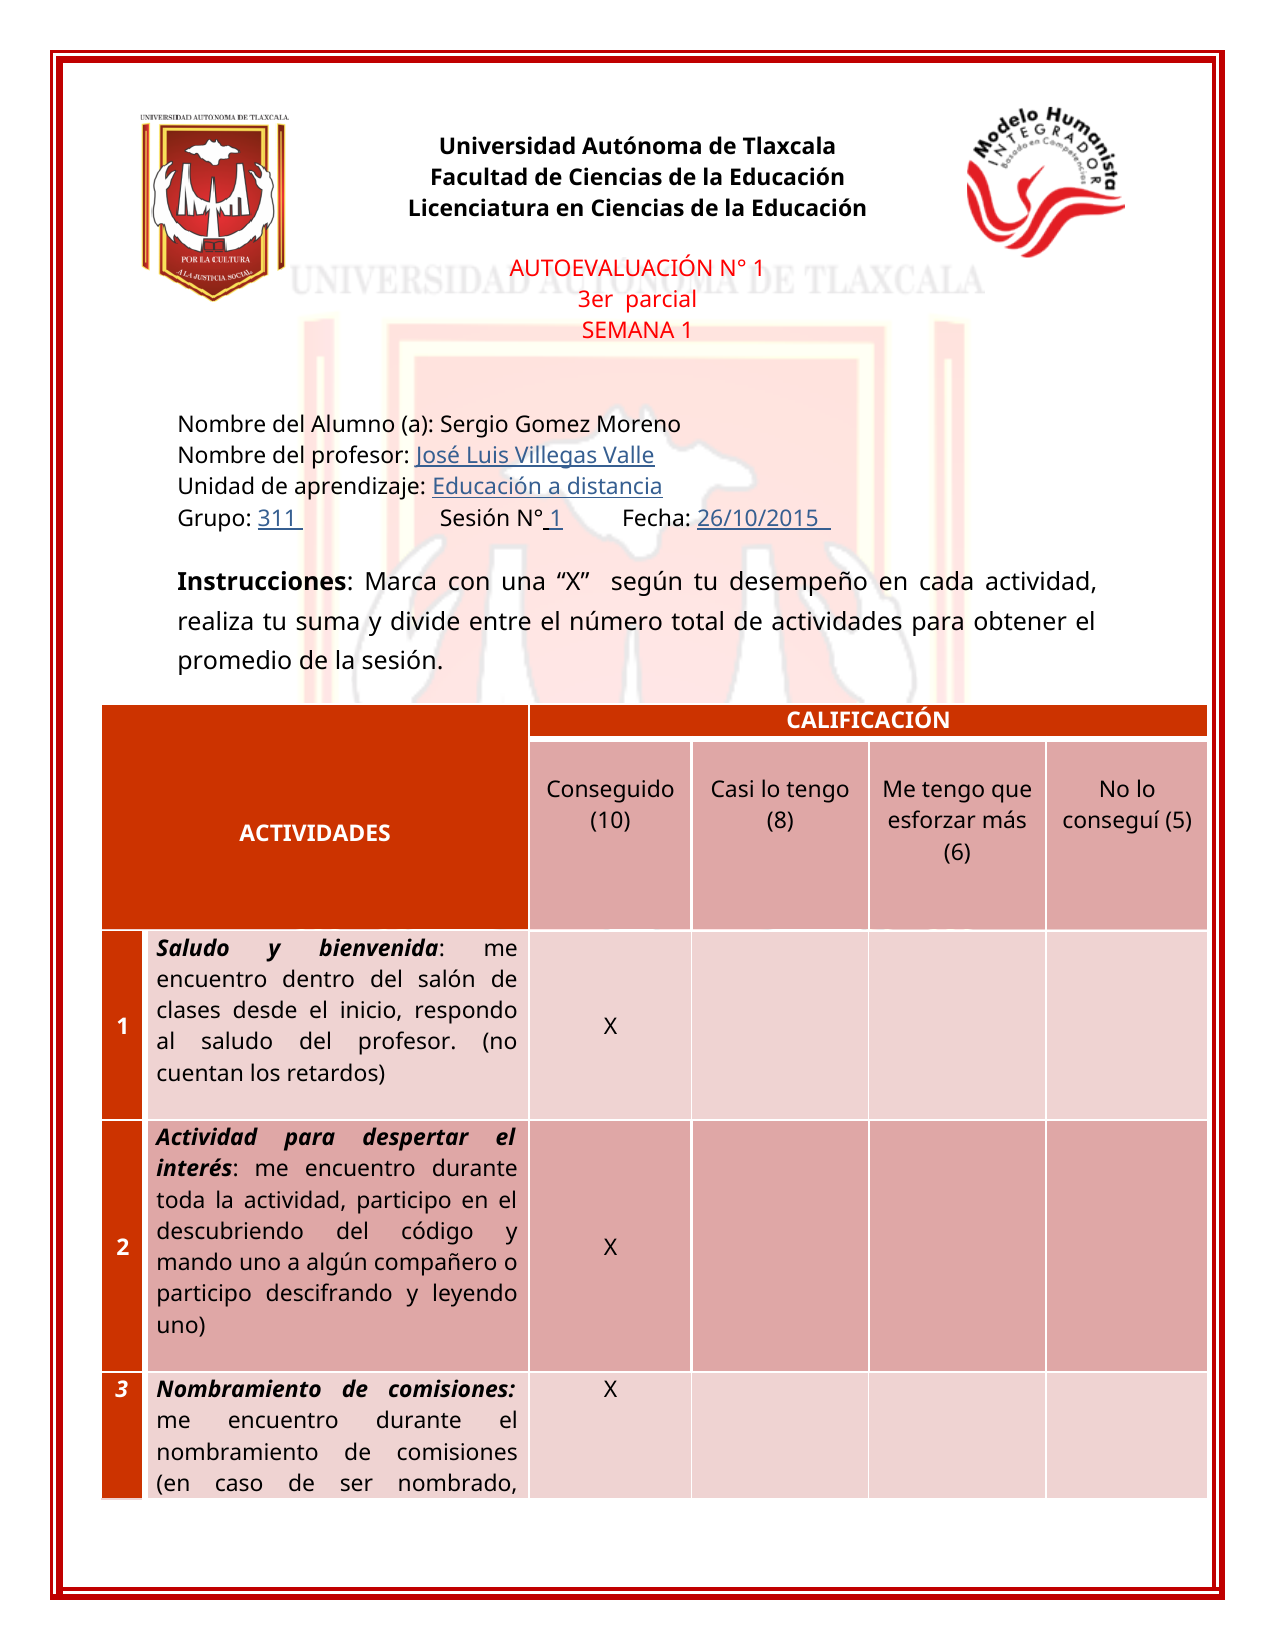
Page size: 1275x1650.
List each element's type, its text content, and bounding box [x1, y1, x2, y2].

table_cell [692, 932, 868, 1119]
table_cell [148, 1373, 528, 1498]
table_cell X [530, 1373, 691, 1498]
text Instrucciones: Marca con una “X” según tu desempeño en cada actividad, realiza tu suma y divide entre el número total de actividades para obtener el promedio de la sesión. [177, 564, 1098, 676]
table_cell No lo conseguí (5) [1047, 742, 1207, 929]
text Grupo: 311 Sesión N° 1 Fecha: 26/10/2015 [177, 502, 1098, 533]
table_header CALIFICACIÓN [530, 705, 1207, 736]
table_cell [1047, 1121, 1207, 1371]
text Unidad de aprendizaje: Educación a distancia [177, 470, 1098, 502]
text Facultad de Ciencias de la Educación [177, 161, 1098, 192]
table_cell 1 [102, 931, 142, 1119]
table_cell [693, 1121, 868, 1371]
text 3er parcial [177, 283, 1098, 314]
table_cell [870, 1121, 1045, 1371]
text Nombre del Alumno (a): Sergio Gomez Moreno [177, 408, 1098, 439]
table_header ACTIVIDADES [102, 705, 528, 929]
text Licenciatura en Ciencias de la Educación [177, 192, 1098, 223]
table_cell 3 [102, 1373, 142, 1498]
table_cell [1047, 932, 1207, 1119]
text Universidad Autónoma de Tlaxcala [177, 130, 1098, 161]
table_cell Conseguido (10) [530, 742, 690, 929]
text AUTOEVALUACIÓN N° 1 [177, 252, 1098, 283]
table_cell Me tengo que esforzar más (6) [870, 742, 1045, 929]
table_cell [869, 1373, 1045, 1498]
table_cell X [530, 1121, 690, 1371]
table_cell [1047, 1373, 1207, 1498]
picture [967, 102, 1125, 267]
table_cell [692, 1373, 868, 1498]
table_cell Saludo y bienvenida: me encuentro dentro del salón de clases desde el inicio, respondo al saludo del profesor. (no cuentan los retardos) [148, 931, 528, 1119]
table_cell [869, 932, 1045, 1119]
table_cell 2 [102, 1121, 142, 1371]
table_cell Actividad para despertar el interés: me encuentro durante toda la actividad, participo en el descubriendo del código y mando uno a algún compañero o participo descifrando y leyendo uno) [148, 1121, 528, 1371]
text Nombre del profesor: José Luis Villegas Valle [177, 439, 1098, 470]
picture [140, 114, 289, 302]
table_cell Casi lo tengo (8) [693, 742, 868, 929]
text SEMANA 1 [177, 314, 1098, 345]
table_cell X [530, 932, 691, 1119]
